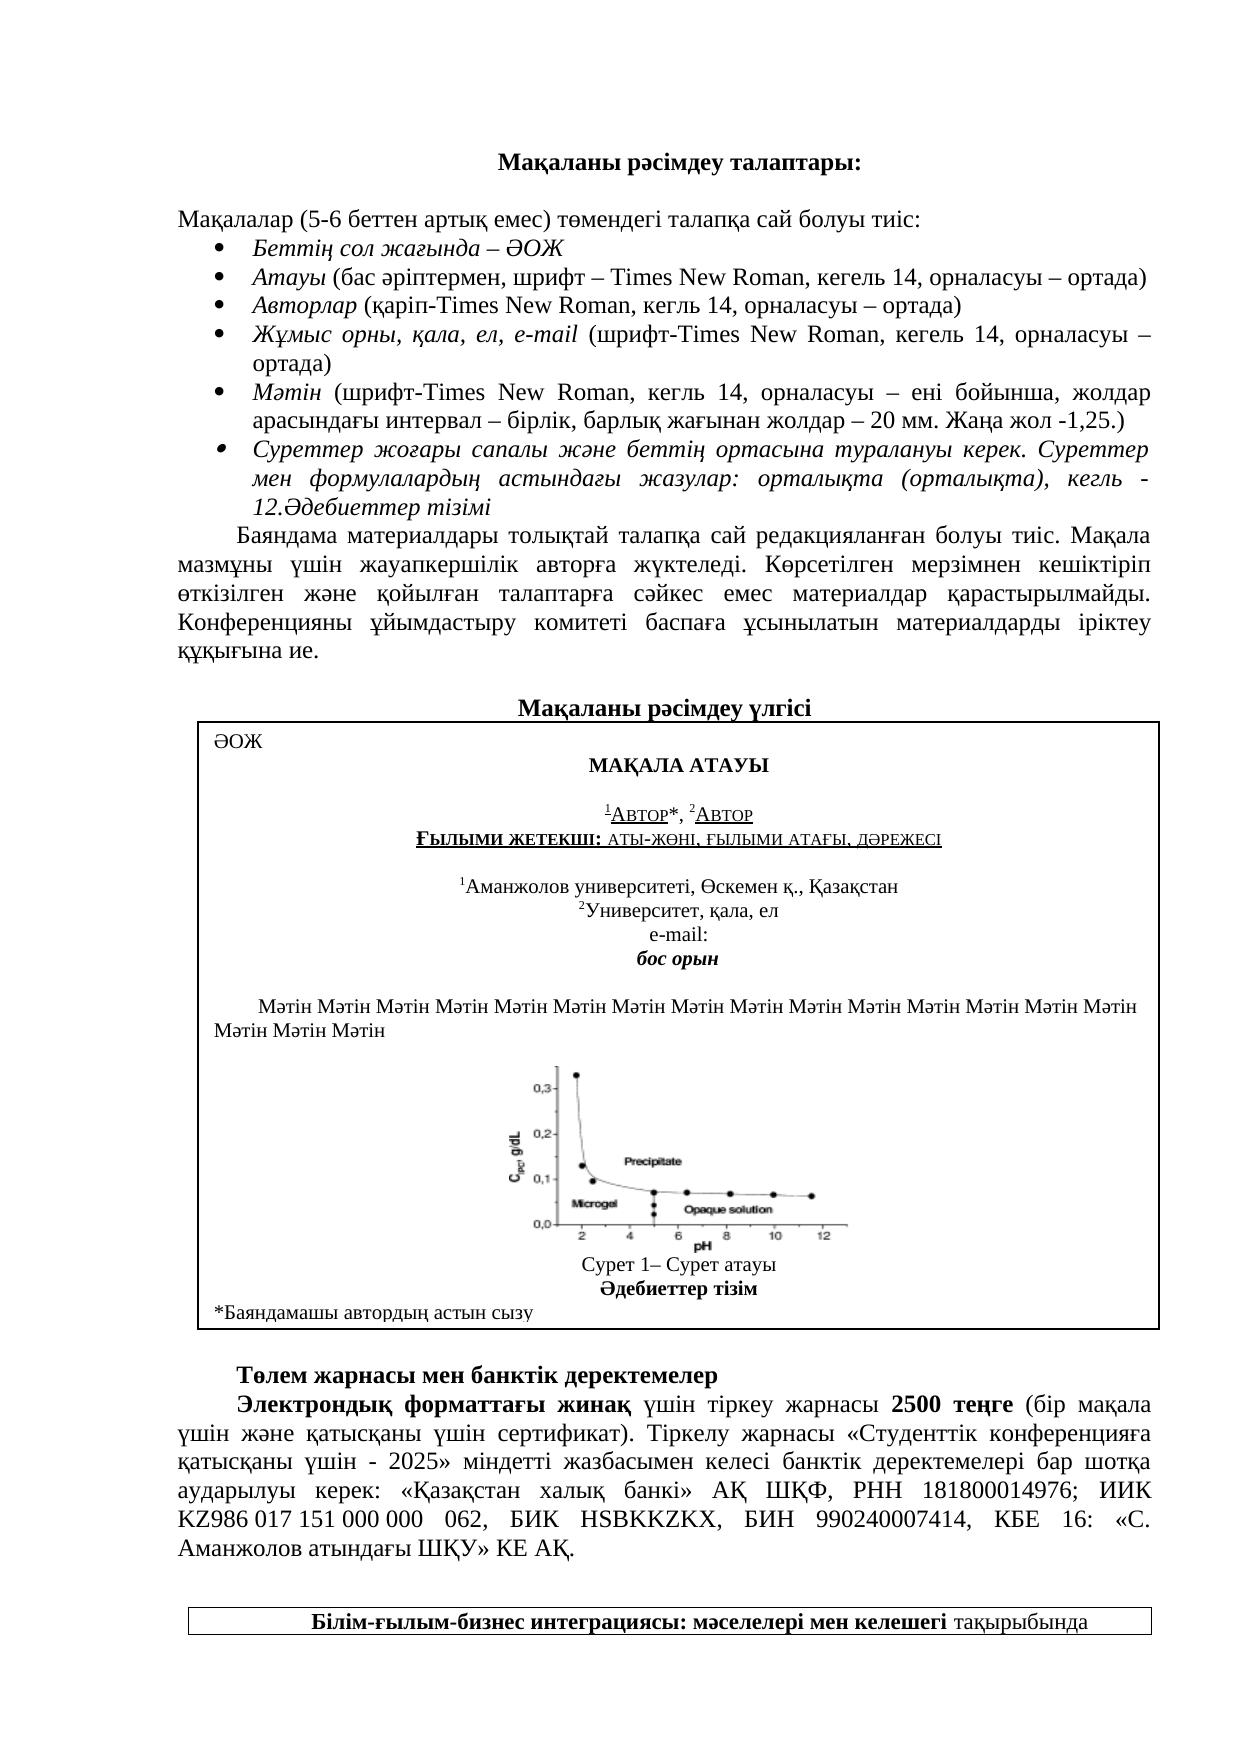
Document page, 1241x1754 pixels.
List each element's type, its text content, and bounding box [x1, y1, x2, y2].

text Мақалалар (5-6 беттен артық емес) төмендегі талапқа сай болуы тиіс: [177, 204, 1152, 233]
list Мәтін (шрифт-Times New Roman, кегль 14, орналасуы – ені бойынша, жолдар арасындағы интервал – бірлік, барлық жағынан жолдар – 20 мм. Жаңа жол -1,25.) [215, 377, 1152, 434]
list Суреттер жоғары сапалы және беттің ортасына туралануы керек. Суреттер мен формулалардың астындағы жазулар: орталықта (орталықта), кегль - 12.Әдебиеттер тізімі [215, 434, 1152, 521]
list Авторлар (қаріп-Times New Roman, кегль 14, орналасуы – ортада) [215, 291, 1152, 319]
list Жұмыс орны, қала, ел, e-mail (шрифт-Times New Roman, кегель 14, орналасуы – ортада) [215, 319, 1152, 377]
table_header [189, 1608, 1151, 1634]
text Баяндама материалдары толықтай талапқа сай редакцияланған болуы тиіс. Мақала мазмұны үшін жауапкершілік авторға жүктеледі. Көрсетілген мерзімнен кешіктіріп өткізілген және қойылған талаптарға сәйкес емес материалдар қарастырылмайды. Конференцияны ұйымдастыру комитеті баспаға ұсынылатын материалдарды іріктеу құқығына ие. [177, 521, 1152, 664]
text Мақаланы рәсімдеу үлгісі [177, 693, 1152, 722]
text Электрондық форматтағы жинақ үшін тіркеу жарнасы 2500 теңге (бір мақала үшін және қатысқаны үшін сертификат). Тіркелу жарнасы «Студенттік конференцияға қатысқаны үшін - 2025» міндетті жазбасымен келесі банктік деректемелері бар шотқа аударылуы керек: «Қазақстан халық банкі» АҚ ШҚФ, РНН 181800014976; ИИК KZ986 017 151 000 000 062, БИК HSBKKZKX, БИН 990240007414, КБЕ 16: «С. Аманжолов атындағы ШҚУ» КЕ АҚ. [177, 1389, 1152, 1561]
list Беттің сол жағында – ӘОЖ [215, 233, 1152, 262]
text Төлем жарнасы мен банктік деректемелер [177, 1360, 1152, 1389]
text Мақаланы рәсімдеу талаптары: [177, 147, 1182, 176]
list Атауы (бас әріптермен, шрифт – Times New Roman, кегель 14, орналасуы – ортада) [215, 262, 1152, 291]
picture [509, 1066, 849, 1253]
